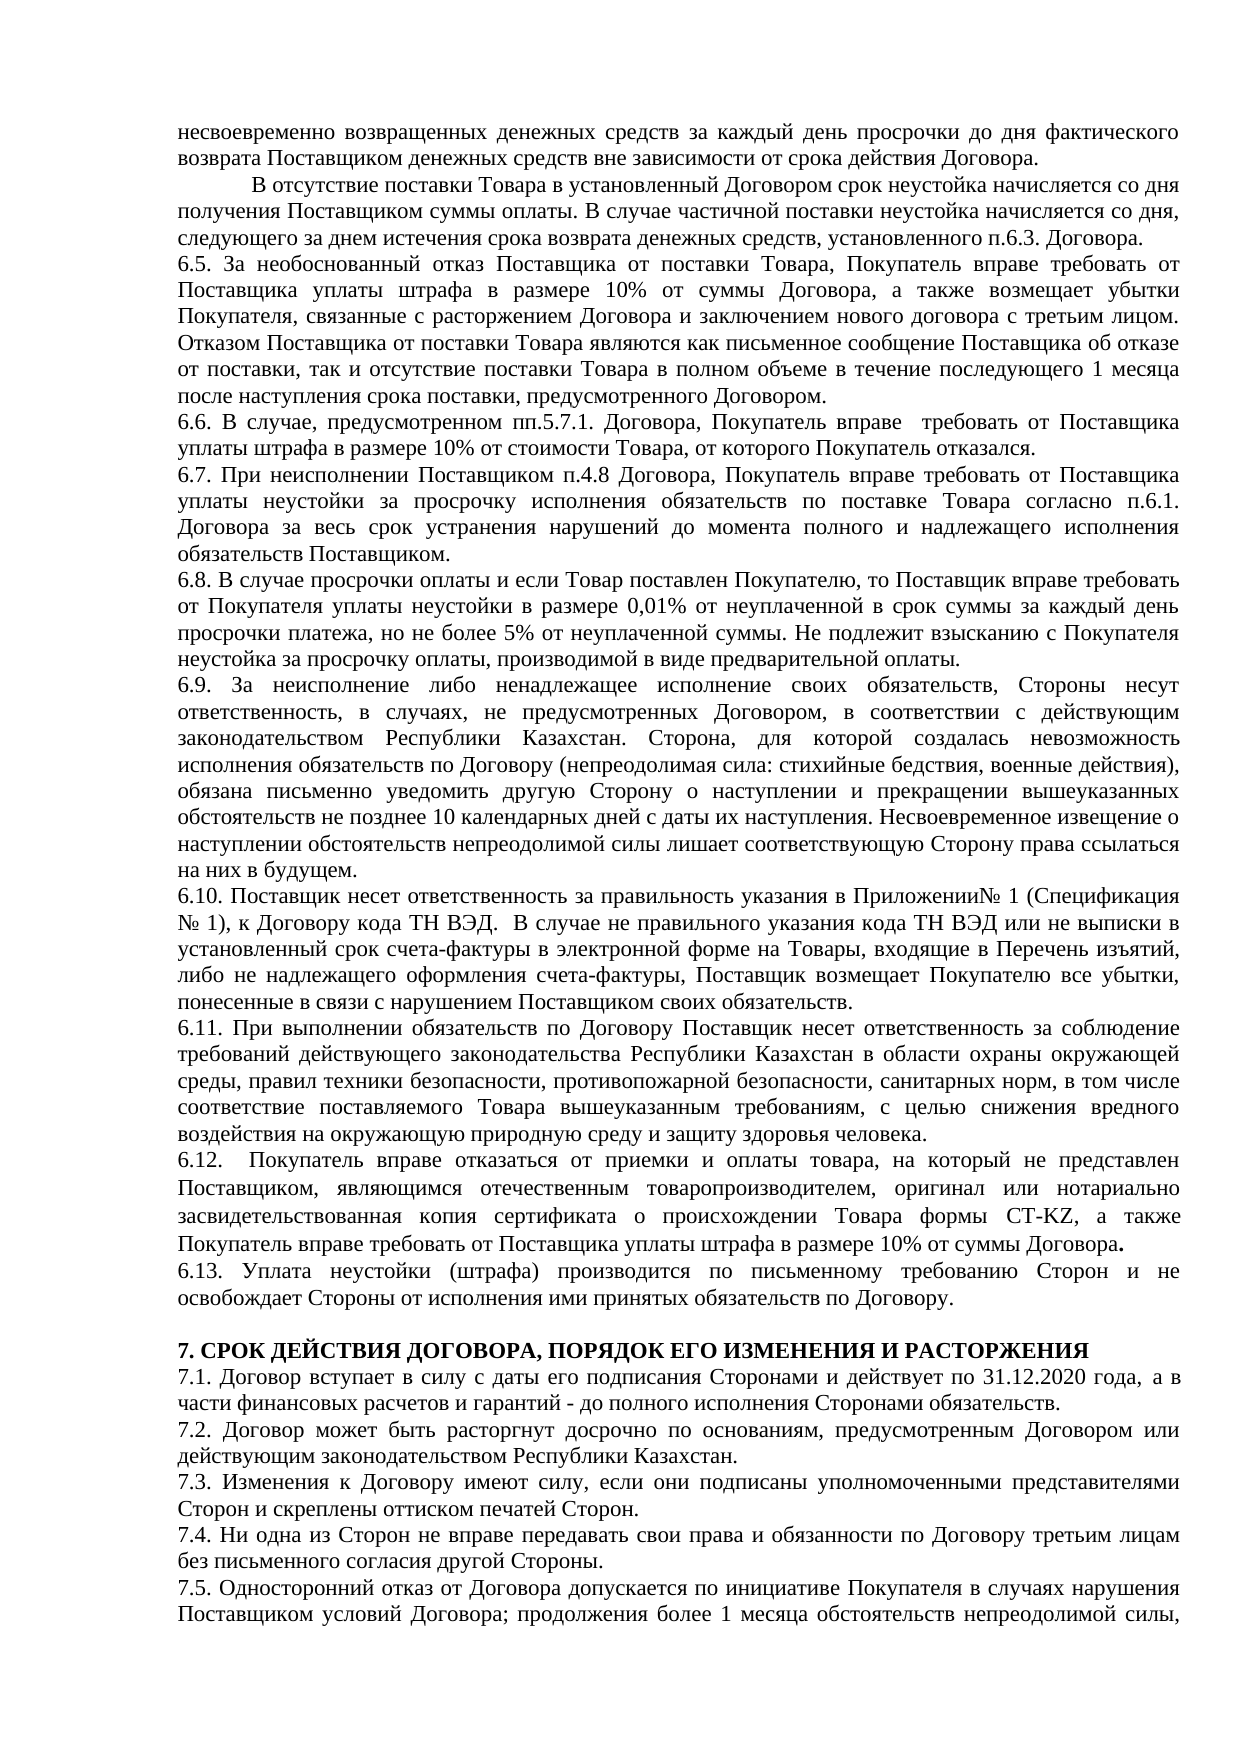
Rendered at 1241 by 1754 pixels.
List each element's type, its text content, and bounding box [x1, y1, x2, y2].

text 6.9. За неисполнение либо ненадлежащее исполнение своих обязательств, Стороны несут ответственность, в случаях, не предусмотренных Договором, в соответствии с действующим законодательством Республики Казахстан. Сторона, для которой создалась невозможность исполнения обязательств по Договору (непреодолимая сила: стихийные бедствия, военные действия), обязана письменно уведомить другую Сторону о наступлении и прекращении вышеуказанных обстоятельств не позднее 10 календарных дней с даты их наступления. Несвоевременное извещение о наступлении обстоятельств непреодолимой силы лишает соответствующую Сторону права ссылаться на них в будущем. [177, 672, 1181, 882]
text 6.10. Поставщик несет ответственность за правильность указания в Приложении№ 1 (Спецификация № 1), к Договору кода ТН ВЭД. В случае не правильного указания кода ТН ВЭД или не выписки в установленный срок счета-фактуры в электронной форме на Товары, входящие в Перечень изъятий, либо не надлежащего оформления счета-фактуры, Поставщик возмещает Покупателю все убытки, понесенные в связи с нарушением Поставщиком своих обязательств. [177, 882, 1181, 1014]
text 7.4. Ни одна из Сторон не вправе передавать свои права и обязанности по Договору третьим лицам без письменного согласия другой Стороны. [177, 1521, 1181, 1574]
text 6.11. При выполнении обязательств по Договору Поставщик несет ответственность за соблюдение требований действующего законодательства Республики Казахстан в области охраны окружающей среды, правил техники безопасности, противопожарной безопасности, санитарных норм, в том числе соответствие поставляемого Товара вышеуказанным требованиям, с целью снижения вредного воздействия на окружающую природную среду и защиту здоровья человека. [177, 1014, 1181, 1146]
text 7. СРОК ДЕЙСТВИЯ ДОГОВОРА, ПОРЯДОК ЕГО ИЗМЕНЕНИЯ И РАСТОРЖЕНИЯ [177, 1337, 1181, 1363]
text 7.3. Изменения к Договору имеют силу, если они подписаны уполномоченными представителями Сторон и скреплены оттиском печатей Сторон. [177, 1468, 1181, 1521]
text В отсутствие поставки Товара в установленный Договором срок неустойка начисляется со дня получения Поставщиком суммы оплаты. В случае частичной поставки неустойка начисляется со дня, следующего за днем истечения срока возврата денежных средств, установленного п.6.3. Договора. [177, 171, 1181, 250]
text 6.6. В случае, предусмотренном пп.5.7.1. Договора, Покупатель вправе требовать от Поставщика уплаты штрафа в размере 10% от стоимости Товара, от которого Покупатель отказался. [177, 408, 1181, 461]
text 6.13. Уплата неустойки (штрафа) производится по письменному требованию Сторон и не освобождает Стороны от исполнения ими принятых обязательств по Договору. [177, 1258, 1181, 1310]
text 6.8. В случае просрочки оплаты и если Товар поставлен Покупателю, то Поставщик вправе требовать от Покупателя уплаты неустойки в размере 0,01% от неуплаченной в срок суммы за каждый день просрочки платежа, но не более 5% от неуплаченной суммы. Не подлежит взысканию с Покупателя неустойка за просрочку оплаты, производимой в виде предварительной оплаты. [177, 566, 1181, 672]
text 7.1. Договор вступает в силу с даты его подписания Сторонами и действует по 31.12.2020 года, а в части финансовых расчетов и гарантий - до полного исполнения Сторонами обязательств. [177, 1363, 1181, 1416]
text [177, 118, 1181, 171]
text 6.5. За необоснованный отказ Поставщика от поставки Товара, Покупатель вправе требовать от Поставщика уплаты штрафа в размере 10% от суммы Договора, а также возмещает убытки Покупателя, связанные с расторжением Договора и заключением нового договора с третьим лицом. Отказом Поставщика от поставки Товара являются как письменное сообщение Поставщика об отказе от поставки, так и отсутствие поставки Товара в полном объеме в течение последующего 1 месяца после наступления срока поставки, предусмотренного Договором. [177, 250, 1181, 408]
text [177, 1574, 1181, 1627]
text 6.12. Покупатель вправе отказаться от приемки и оплаты товара, на который не представлен Поставщиком, являющимся отечественным товаропроизводителем, оригинал или нотариально засвидетельствованная копия сертификата о происхождении Товара формы CT-KZ, а также Покупатель вправе требовать от Поставщика уплаты штрафа в размере 10% от суммы Договора. [177, 1146, 1181, 1256]
text 7.2. Договор может быть расторгнут досрочно по основаниям, предусмотренным Договором или действующим законодательством Республики Казахстан. [177, 1416, 1181, 1468]
text 6.7. При неисполнении Поставщиком п.4.8 Договора, Покупатель вправе требовать от Поставщика уплаты неустойки за просрочку исполнения обязательств по поставке Товара согласно п.6.1. Договора за весь срок устранения нарушений до момента полного и надлежащего исполнения обязательств Поставщиком. [177, 461, 1181, 566]
